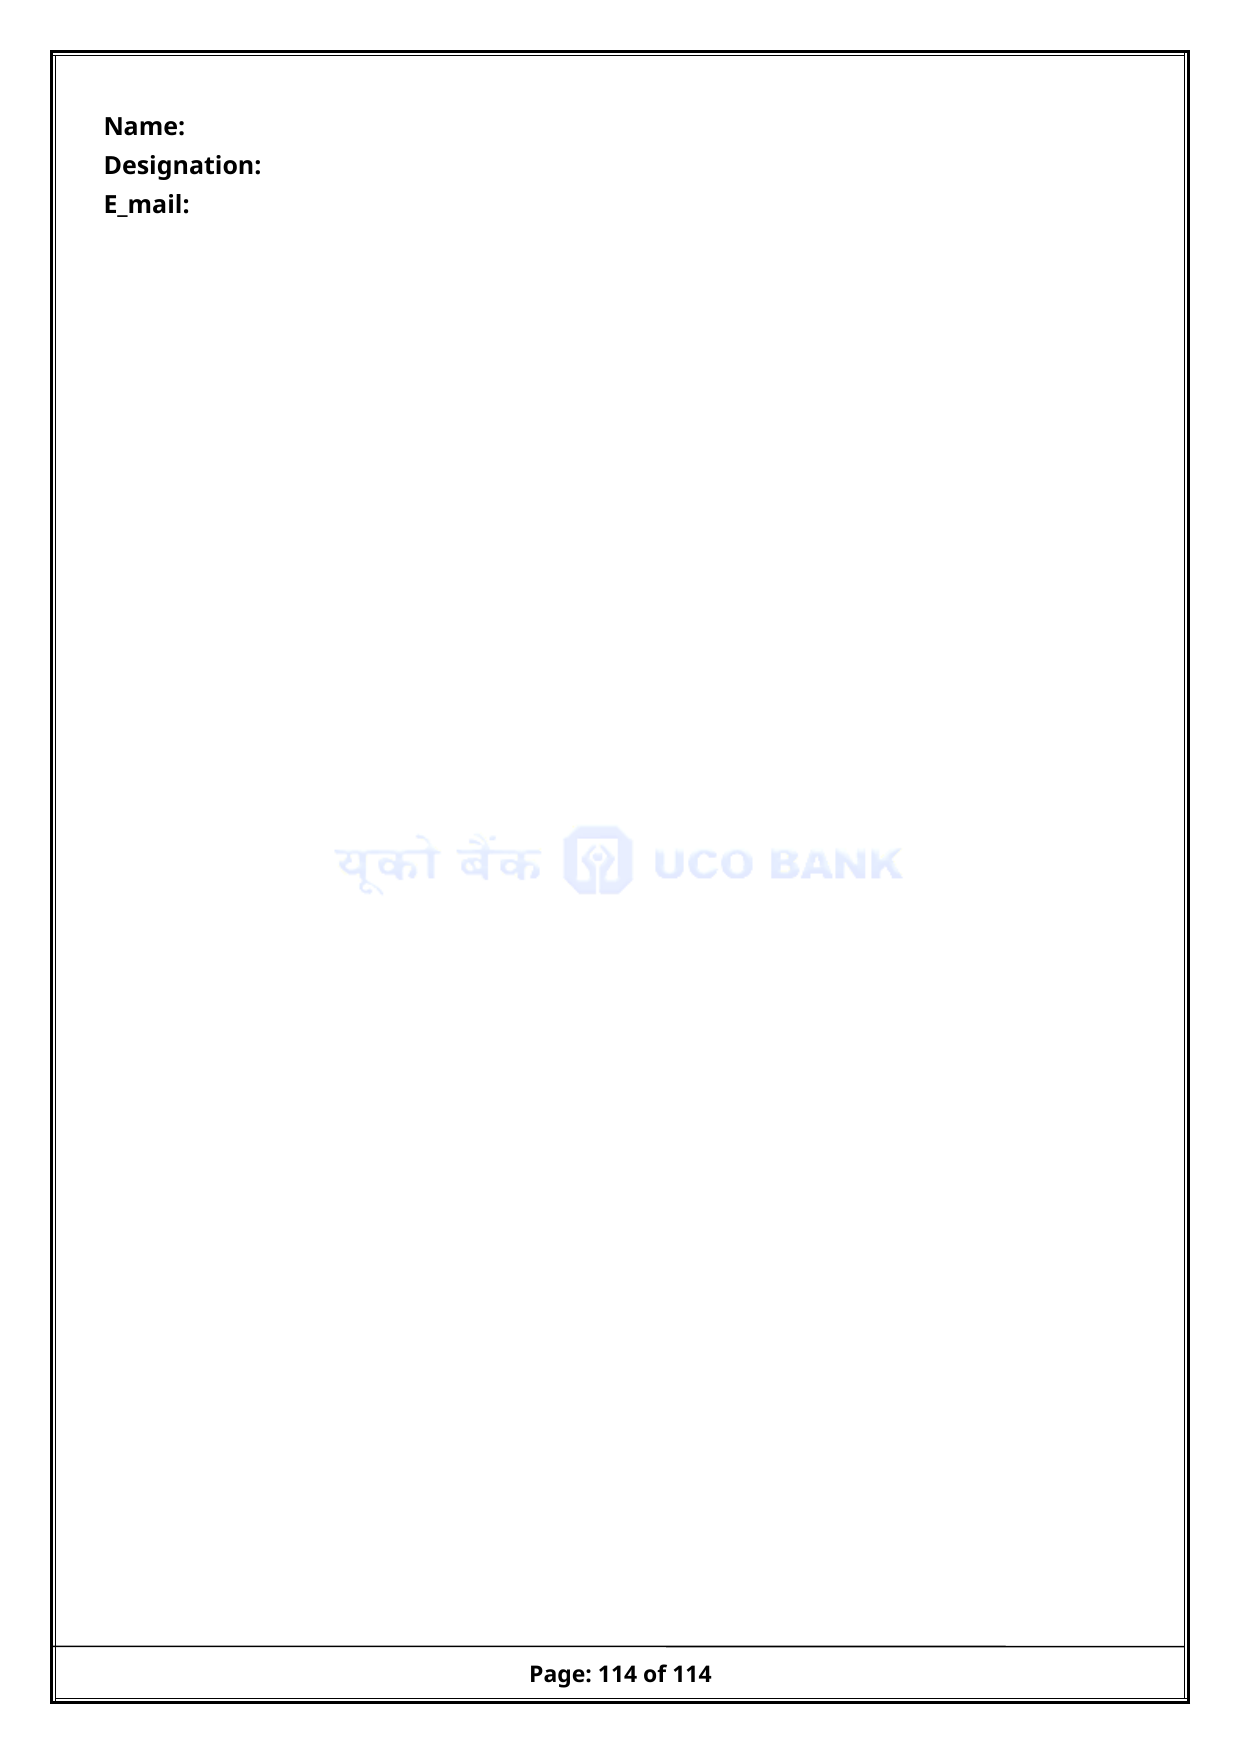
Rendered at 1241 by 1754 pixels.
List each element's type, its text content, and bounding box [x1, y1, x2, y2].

text Designation: [103, 148, 1126, 182]
text E_mail: [103, 187, 1126, 221]
text Name: [103, 108, 1126, 142]
